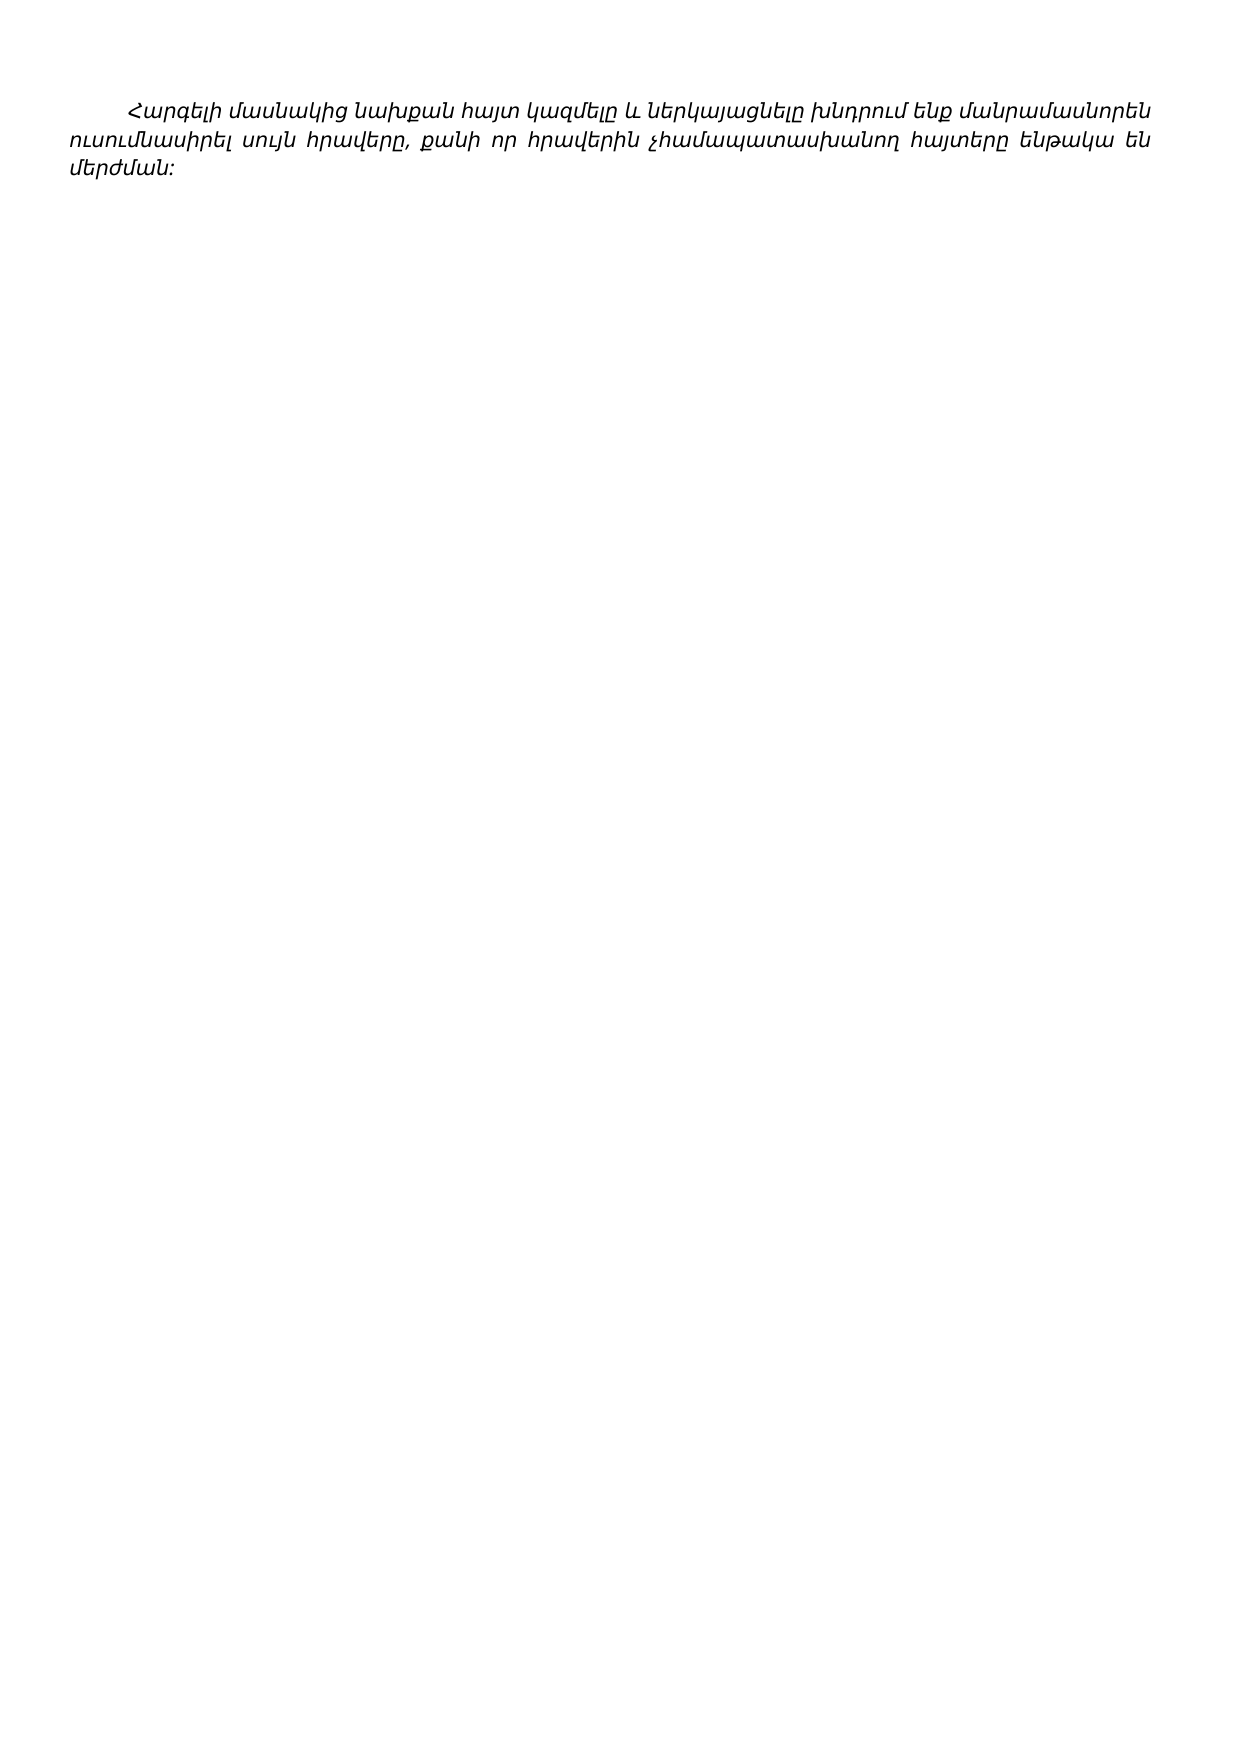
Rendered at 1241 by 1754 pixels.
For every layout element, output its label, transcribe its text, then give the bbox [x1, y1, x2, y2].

text Հարգելի մասնակից նախքան հայտ կազմելը և ներկայացնելը խնդրում ենք մանրամասնորեն ուսումնասիրել սույն հրավերը, քանի որ հրավերին չհամապատասխանող հայտերը ենթակա են մերժման: [69, 96, 1152, 182]
